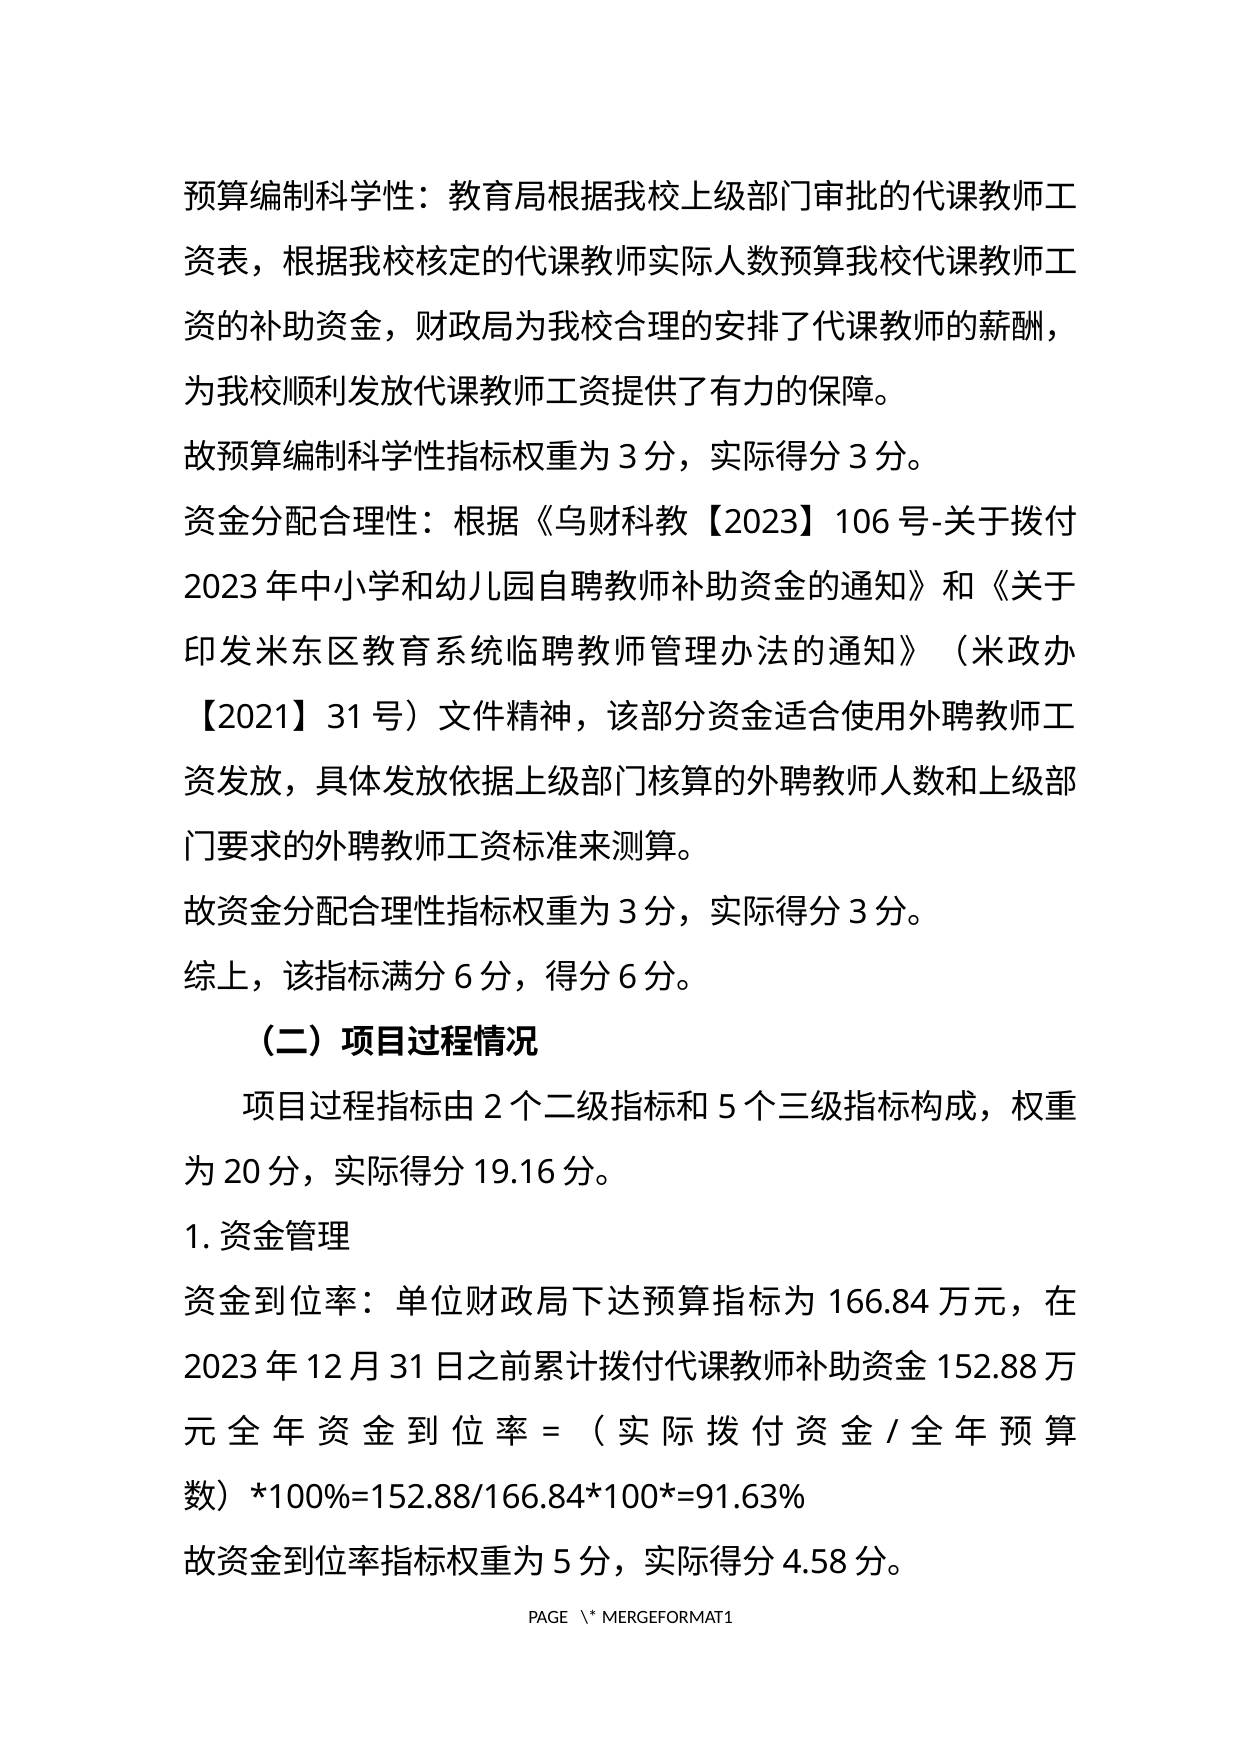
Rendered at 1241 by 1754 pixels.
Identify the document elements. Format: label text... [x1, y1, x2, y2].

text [183, 1072, 1078, 1592]
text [183, 162, 1078, 1007]
text （二）项目过程情况 [183, 1007, 1078, 1072]
